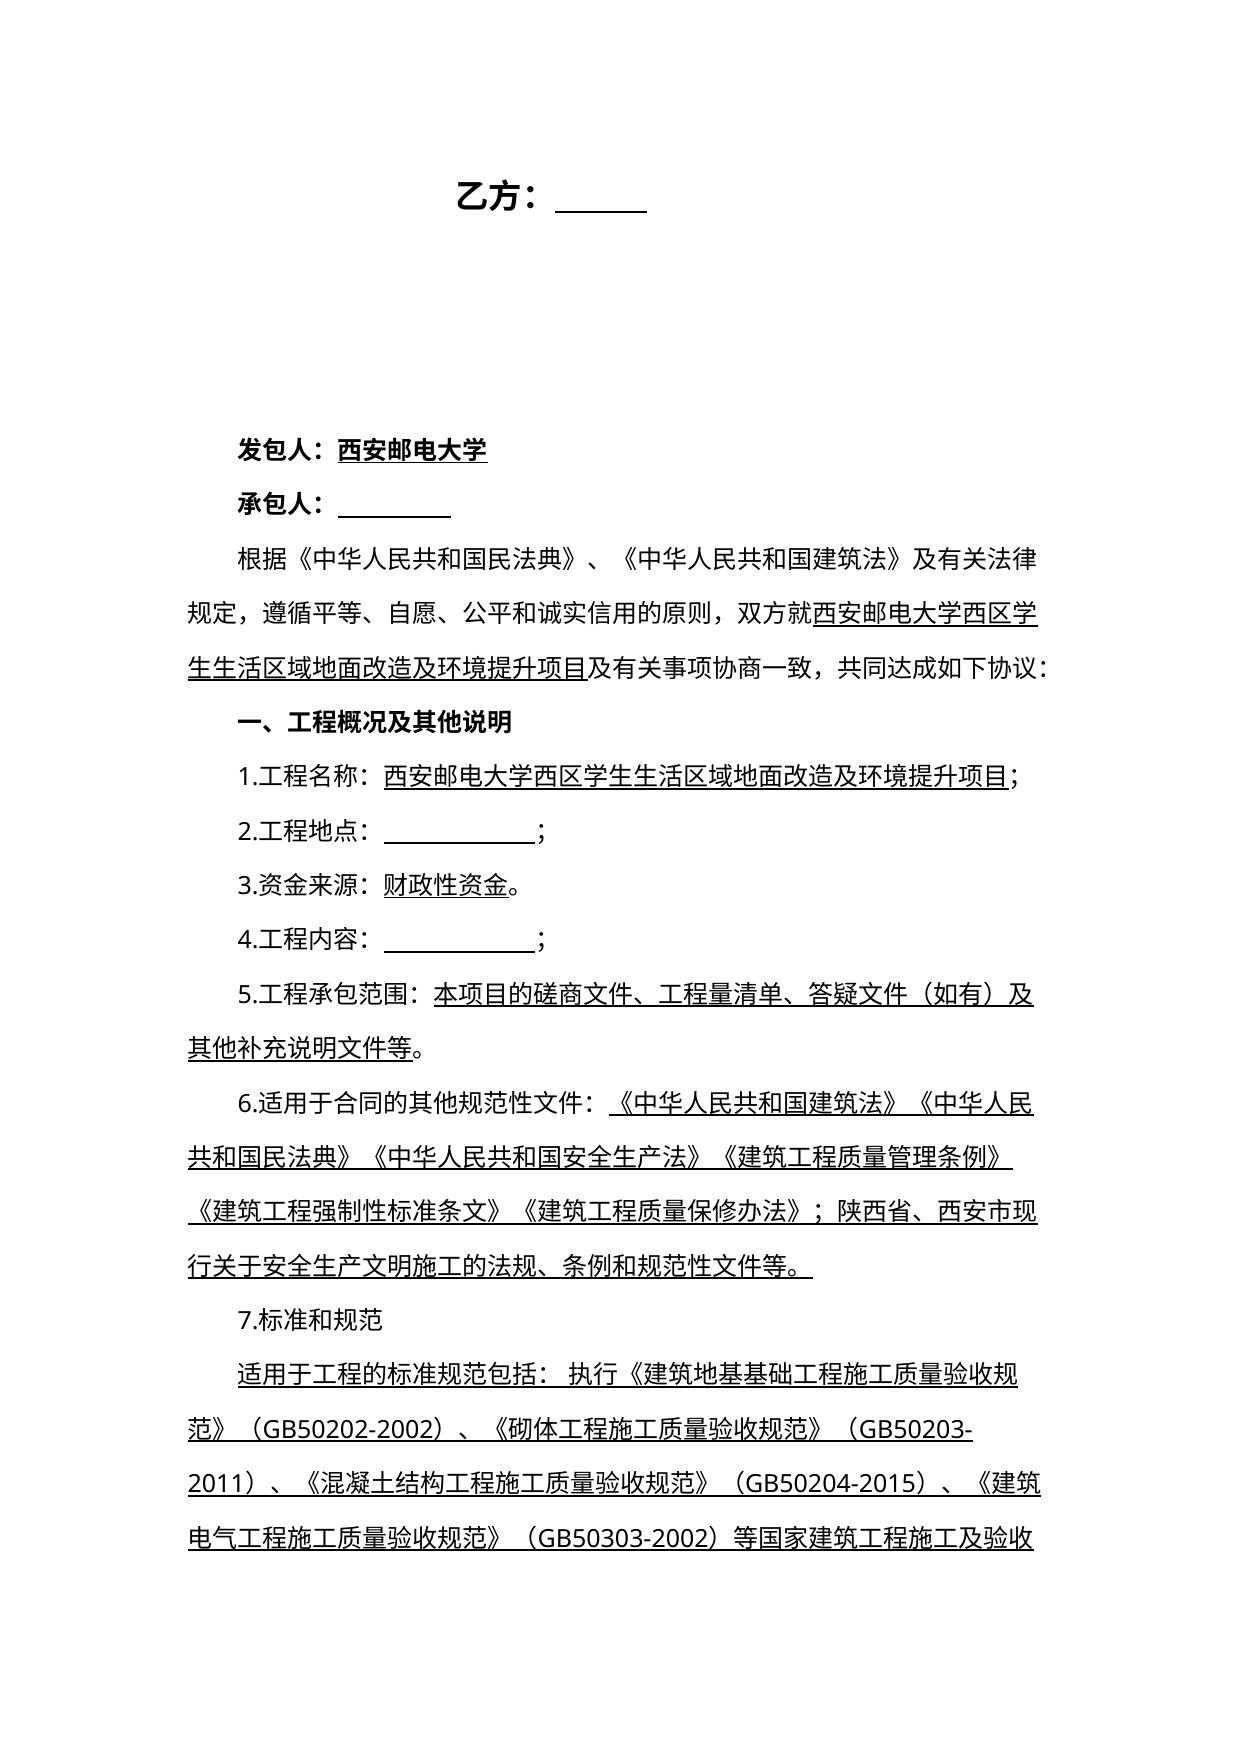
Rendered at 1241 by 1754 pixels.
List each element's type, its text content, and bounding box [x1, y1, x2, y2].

text 乙方： [187, 162, 1053, 227]
text 4.工程内容： ； [187, 920, 1053, 956]
text 3.资金来源：财政性资金。 [187, 866, 1053, 902]
text 6.适用于合同的其他规范性文件：《中华人民共和国建筑法》《中华人民共和国民法典》《中华人民共和国安全生产法》《建筑工程质量管理条例》《建筑工程强制性标准条文》《建筑工程质量保修办法》；陕西省、西安市现行关于安全生产文明施工的法规、条例和规范性文件等。 [187, 1083, 1053, 1282]
text 2.工程地点： ； [187, 811, 1053, 847]
text 根据《中华人民共和国民法典》、《中华人民共和国建筑法》及有关法律规定，遵循平等、自愿、公平和诚实信用的原则，双方就西安邮电大学西区学生生活区域地面改造及环境提升项目及有关事项协商一致，共同达成如下协议： [187, 539, 1053, 684]
subtitle 一、工程概况及其他说明 [187, 702, 1053, 739]
text 1.工程名称：西安邮电大学西区学生生活区域地面改造及环境提升项目； [187, 757, 1053, 793]
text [187, 1355, 1053, 1554]
text 发包人：西安邮电大学 [187, 431, 1053, 467]
text 7.标准和规范 [187, 1301, 1053, 1337]
text 承包人： [187, 485, 1053, 521]
text 5.工程承包范围：本项目的磋商文件、工程量清单、答疑文件（如有）及其他补充说明文件等。 [187, 974, 1053, 1065]
